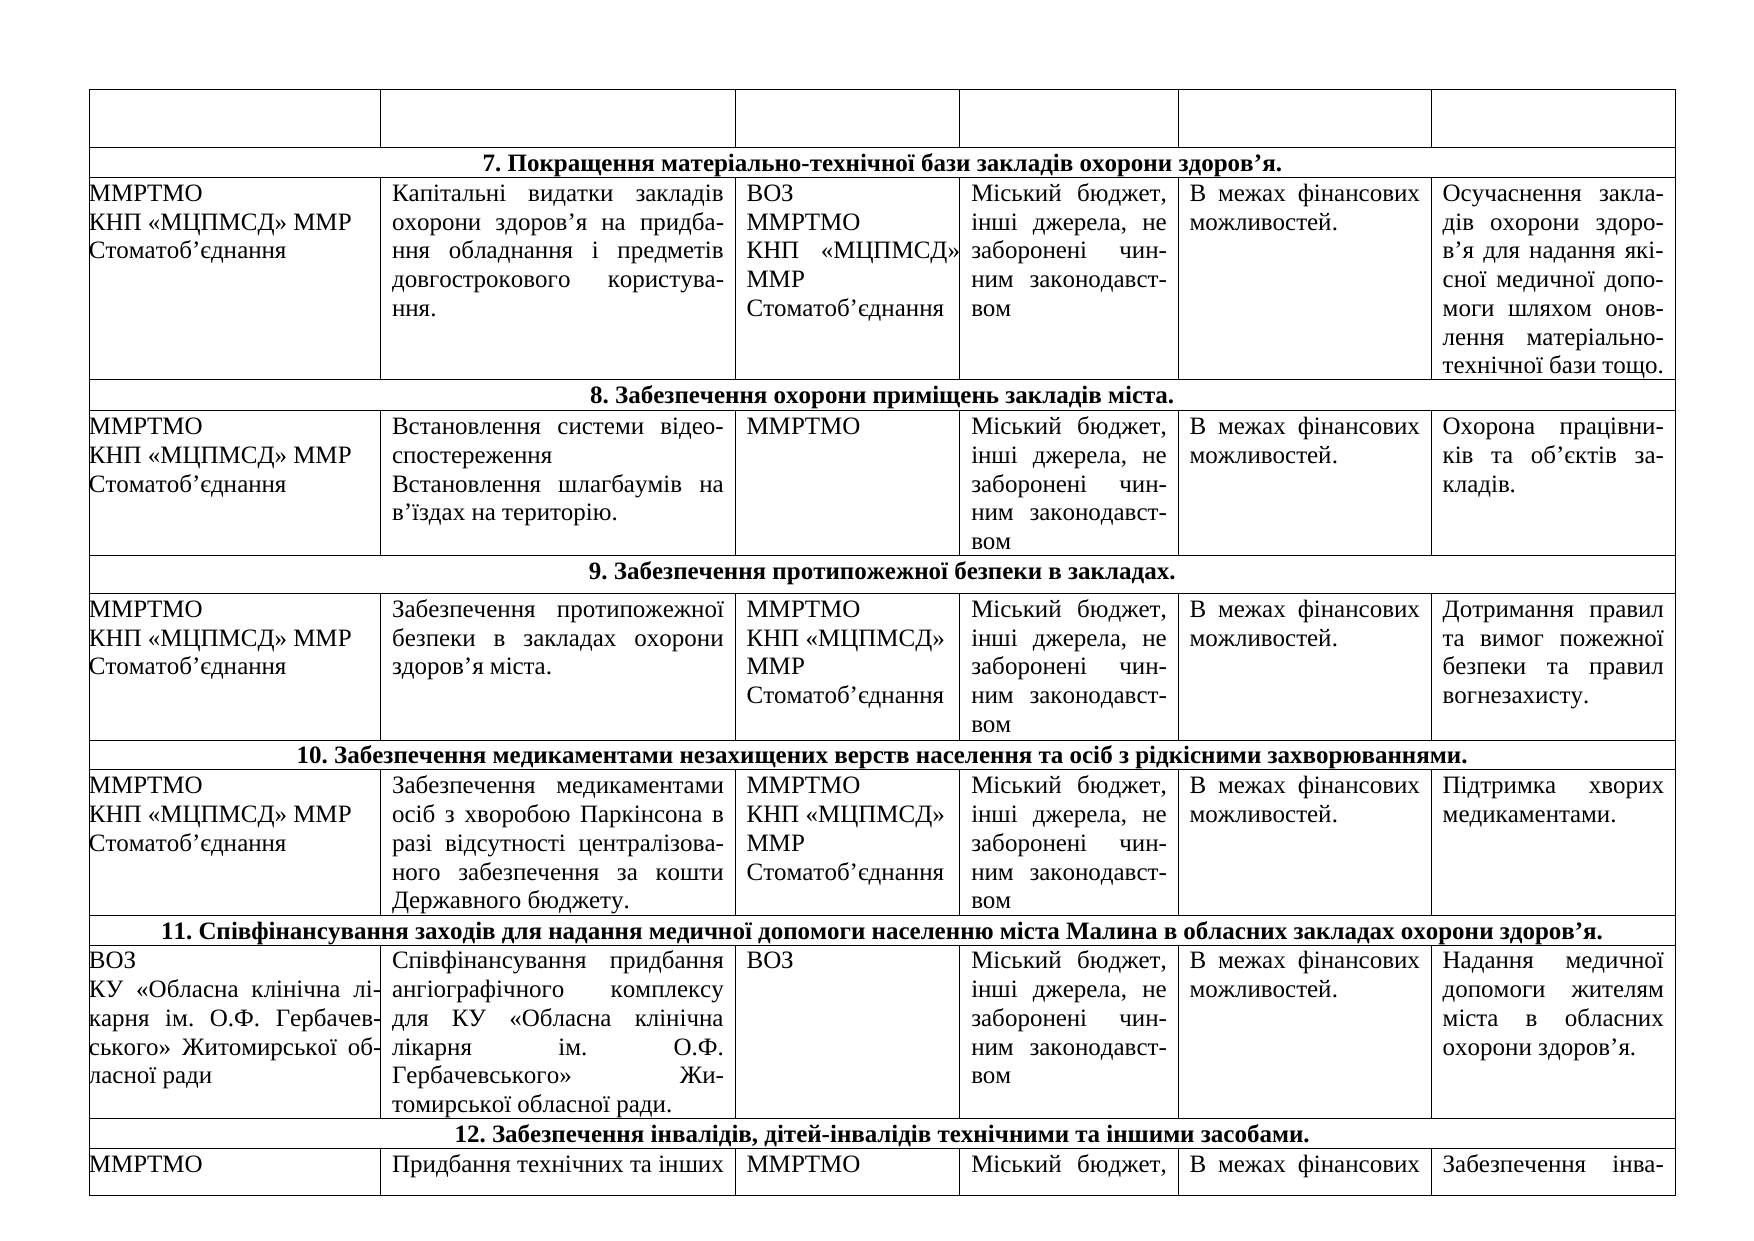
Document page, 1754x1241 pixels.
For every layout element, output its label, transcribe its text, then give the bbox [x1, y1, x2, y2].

table_cell ММРТМО КНП «МЦПМСД» ММР Стоматоб’єднання [90, 178, 380, 379]
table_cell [381, 90, 735, 147]
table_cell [381, 1149, 735, 1195]
table_cell ММРТМО КНП «МЦПМСД» ММР Стоматоб’єднання [90, 594, 380, 739]
table_cell 7. Покращення матеріально-технічної бази закладів охорони здоров’я. [90, 148, 1675, 177]
table_cell ММРТМО КНП «МЦПМСД» ММР Стоматоб’єднання [736, 594, 959, 739]
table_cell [1179, 90, 1431, 147]
table_cell 12. Забезпечення інвалідів, дітей-інвалідів технічними та іншими засобами. [90, 1119, 1675, 1148]
table_cell В межах фінансових можливостей. [1179, 411, 1431, 555]
table_cell ММРТМО КНП «МЦПМСД» ММР Стоматоб’єднання [90, 770, 380, 915]
table_cell В межах фінансових можливостей. [1179, 946, 1431, 1118]
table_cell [90, 1149, 380, 1195]
table_cell Міський бюджет, інші джерела, не заборонені чин-ним законодавст-вом [960, 594, 1178, 739]
table_cell Надання медичної допомоги жителям міста в обласних охорони здоров’я. [1432, 946, 1675, 1118]
table_cell ВОЗ ММРТМО КНП «МЦПМСД» ММР Стоматоб’єднання [736, 178, 959, 379]
table_cell ВОЗ [736, 946, 959, 1118]
table_cell ММРТМО КНП «МЦПМСД» ММР Стоматоб’єднання [90, 411, 380, 555]
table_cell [1432, 90, 1675, 147]
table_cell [960, 90, 1178, 147]
table_cell В межах фінансових можливостей. [1179, 178, 1431, 379]
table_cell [1432, 1149, 1675, 1195]
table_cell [1179, 1149, 1431, 1195]
table_cell ВОЗ КУ «Обласна клінічна лі-карня ім. О.Ф. Гербачев-ського» Житомирської об-ласної ради [90, 946, 380, 1118]
table_cell ММРТМО [736, 411, 959, 555]
table_cell Капітальні видатки закладів охорони здоров’я на придба-ння обладнання і предметів довгострокового користува-ння. [381, 178, 735, 379]
table_cell 10. Забезпечення медикаментами незахищених верств населення та осіб з рідкісними захворюваннями. [90, 741, 1675, 769]
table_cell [960, 1149, 1178, 1195]
table_cell ММРТМО КНП «МЦПМСД» ММР Стоматоб’єднання [736, 770, 959, 915]
table_cell 11. Співфінансування заходів для надання медичної допомоги населенню міста Малина в обласних закладах охорони здоров’я. [90, 916, 1675, 944]
table_cell Дотримання правил та вимог пожежної безпеки та правил вогнезахисту. [1432, 594, 1675, 739]
table_cell 8. Забезпечення охорони приміщень закладів міста. [90, 380, 1675, 410]
table_cell Встановлення системи відео-спостереження Встановлення шлагбаумів на в’їздах на територію. [381, 411, 735, 555]
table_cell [960, 946, 1178, 1118]
table_cell В межах фінансових можливостей. [1179, 770, 1431, 915]
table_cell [90, 90, 380, 147]
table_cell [736, 90, 959, 147]
table_cell В межах фінансових можливостей. [1179, 594, 1431, 739]
table_cell Міський бюджет, інші джерела, не заборонені чин-ним законодавст-вом [960, 770, 1178, 915]
table_cell Забезпечення протипожежної безпеки в закладах охорони здоров’я міста. [381, 594, 735, 739]
table_cell Міський бюджет, інші джерела, не заборонені чин-ним законодавст-вом [960, 178, 1178, 379]
table_cell Осучаснення закла-дів охорони здоро-в’я для надання які-сної медичної допо-моги шляхом онов-лення матеріально-технічної бази тощо. [1432, 178, 1675, 379]
table_cell Забезпечення медикаментами осіб з хворобою Паркінсона в разі відсутності централізова-ного забезпечення за кошти Державного бюджету. [381, 770, 735, 915]
table_cell Міський бюджет, інші джерела, не заборонені чин-ним законодавст-вом [960, 411, 1178, 555]
table_cell Співфінансування придбання ангіографічного комплексу для КУ «Обласна клінічна лікарня ім. О.Ф. Гербачевського» Жи-томирської обласної ради. [381, 946, 735, 1118]
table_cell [736, 1149, 959, 1195]
table_cell Підтримка хворих медикаментами. [1432, 770, 1675, 915]
table_cell 9. Забезпечення протипожежної безпеки в закладах. [90, 556, 1675, 593]
table_cell Охорона працівни-ків та об’єктів за-кладів. [1432, 411, 1675, 555]
